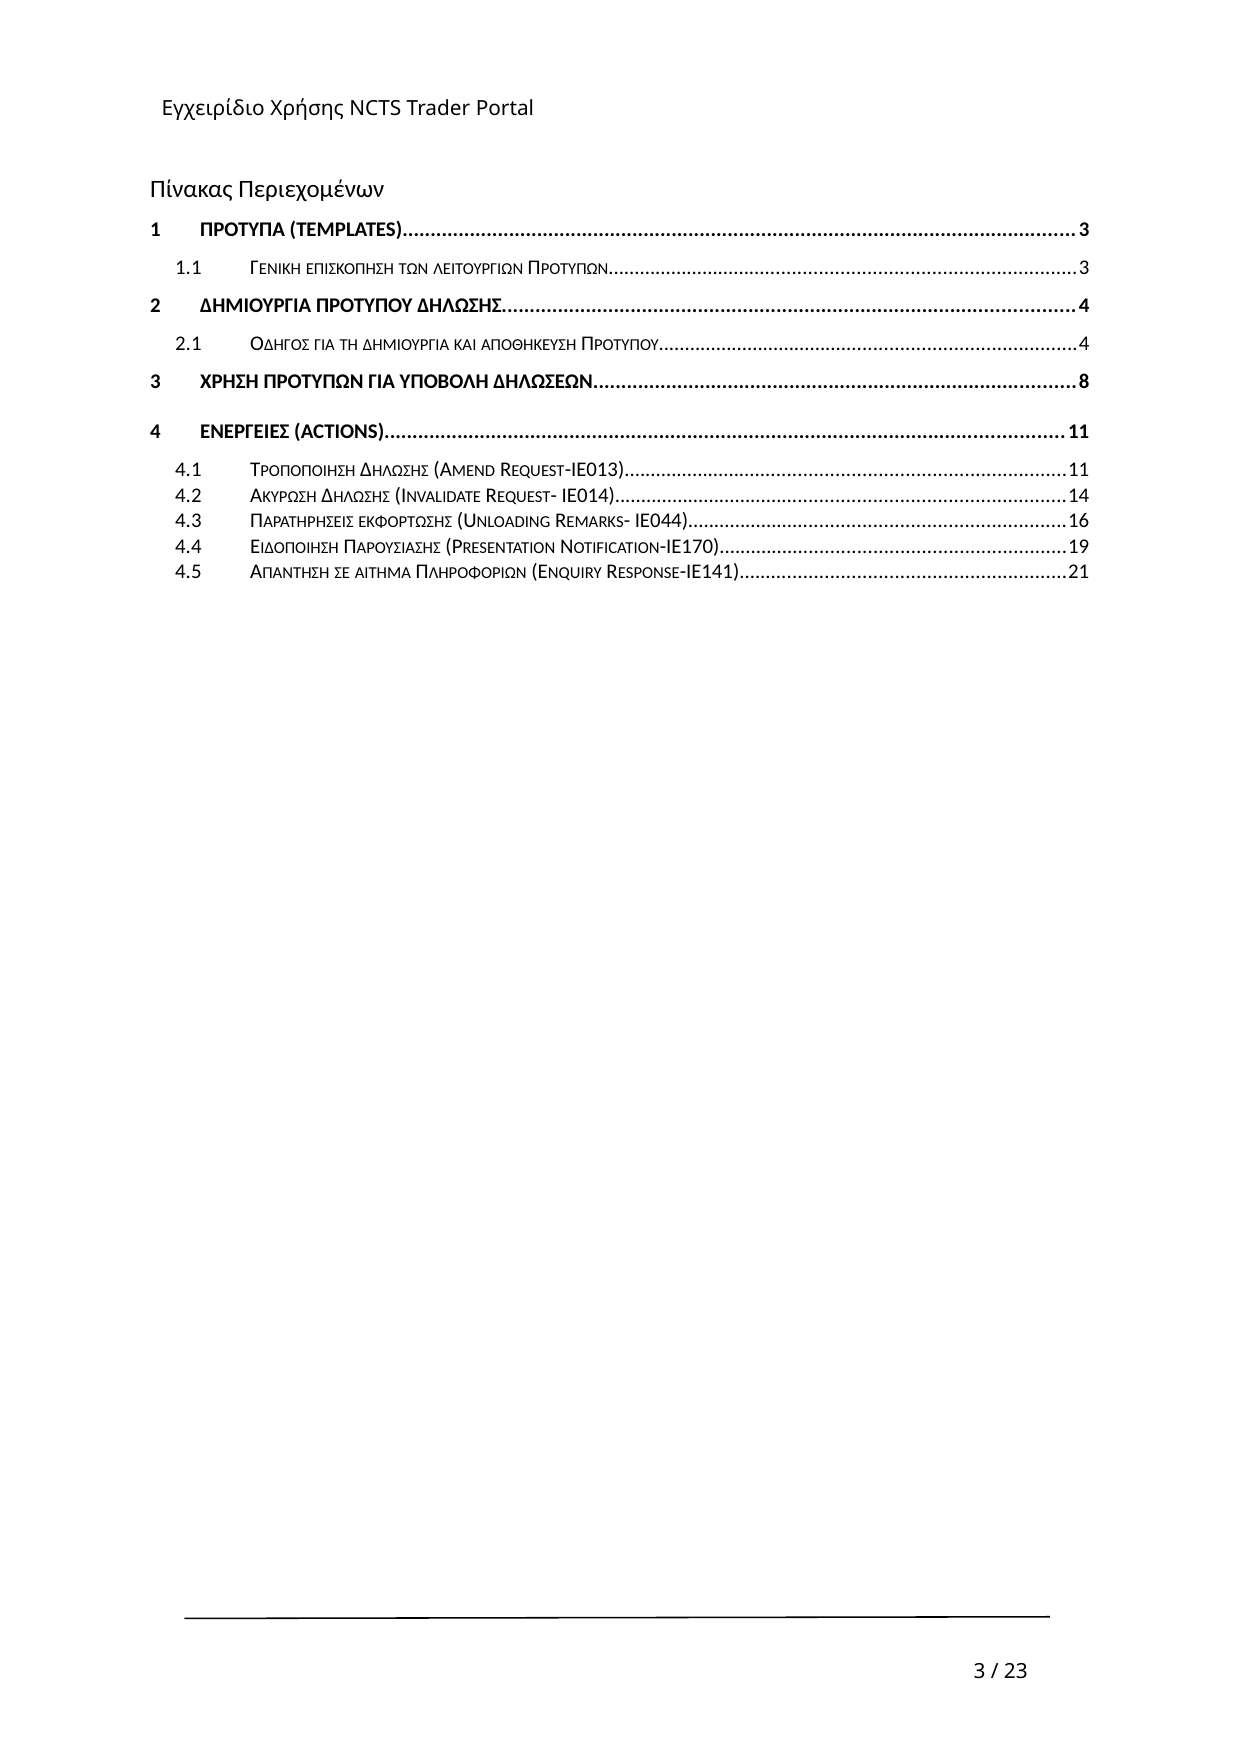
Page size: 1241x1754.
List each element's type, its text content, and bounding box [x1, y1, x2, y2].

text 4.3 Παρατηρήσεις εκφόρτωσης (Unloading Remarks- ΙΕ044) 16 [175, 507, 1090, 533]
text 4.1 Τροποποίηση Δήλωσης (Amend Request-IE013) 11 [175, 457, 1090, 482]
text 4.4 Ειδοποίηση Παρουσίασης (Presentation Notification-IE170) 19 [175, 533, 1090, 558]
subtitle Πίνακας Περιεχομένων [150, 174, 1090, 204]
text 2.1 Οδηγός για τη δημιουργία και αποθήκευση Προτύπου 4 [175, 330, 1090, 356]
text 4.2 Ακύρωση Δήλωσης (Invalidate Request- IE014) 14 [175, 482, 1090, 507]
text 3 Χρήση Προτύπων για Υποβολή Δηλώσεων 8 [150, 368, 1090, 394]
text 1.1 Γενική επισκόπηση των λειτουργιών Προτύπων 3 [175, 254, 1090, 280]
text 4 Ενέργειες (Actions) 11 [150, 419, 1090, 444]
text 2 Δημιουργία Προτύπου Δήλωσης 4 [150, 292, 1090, 318]
text 4.5 Απάντηση σε αίτημα Πληροφοριών (Enquiry Response-IE141) 21 [175, 558, 1090, 584]
text 1 Πρότυπα (Templates) 3 [150, 217, 1090, 242]
